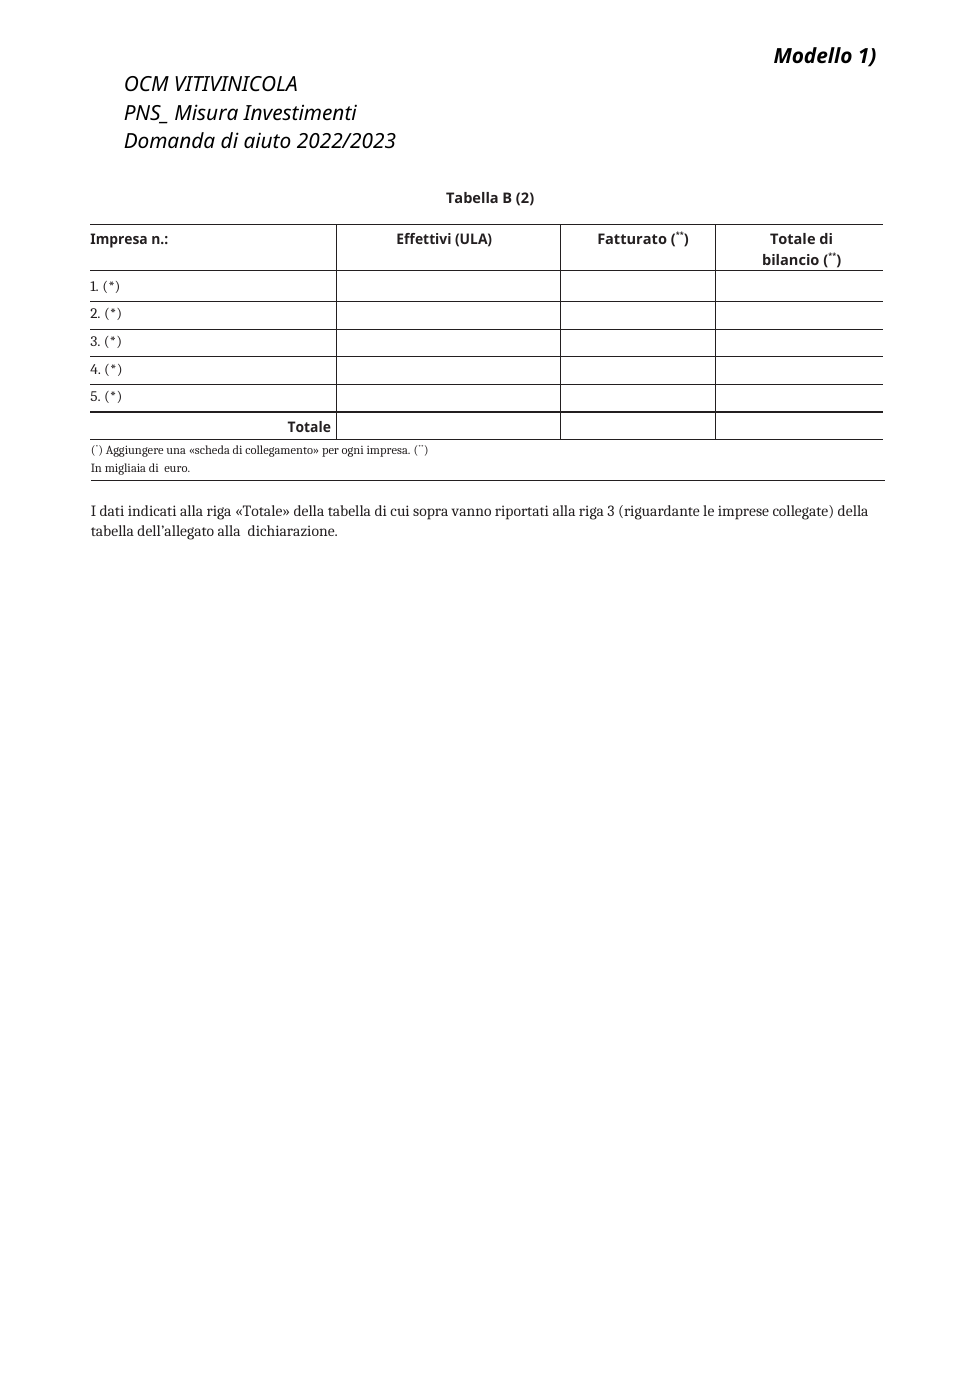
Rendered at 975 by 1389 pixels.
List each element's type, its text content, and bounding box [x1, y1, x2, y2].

table_cell [561, 271, 715, 301]
table_cell [716, 271, 883, 301]
table_cell [716, 413, 883, 439]
subtitle Tabella B (2) [446, 188, 948, 207]
table_cell 4. (*) [90, 357, 336, 384]
table_header Impresa n.: [90, 225, 336, 270]
table_cell 1. (*) [90, 271, 336, 301]
table_cell [561, 357, 715, 384]
table_cell [716, 357, 883, 384]
table_cell [337, 357, 560, 384]
table_cell [561, 413, 715, 439]
table_cell [337, 330, 560, 356]
table_cell [561, 330, 715, 356]
table_cell [716, 302, 883, 328]
table_cell [561, 302, 715, 328]
table_cell 2. (*) [90, 302, 336, 328]
table_cell [561, 385, 715, 411]
table_cell [337, 302, 560, 328]
table_header Fatturato (**) [561, 225, 715, 270]
table_cell Totale [90, 413, 336, 439]
text (*) Aggiungere una «scheda di collegamento» per ogni impresa. (**) In migliaia di euro. [91, 443, 438, 476]
subtitle I dati indicati alla riga «Totale» della tabella di cui sopra vanno riportati alla riga 3 (riguardante le imprese collegate) della tabella dell’allegato alla dichiarazione. [91, 503, 888, 540]
table_cell [337, 271, 560, 301]
table_cell [337, 413, 560, 439]
table_cell 5. (*) [90, 385, 336, 411]
table_cell [337, 385, 560, 411]
table_header Totale di bilancio (**) [716, 225, 883, 270]
table_cell [716, 330, 883, 356]
table_header Effettivi (ULA) [337, 225, 560, 270]
table_cell [716, 385, 883, 411]
table_cell 3. (*) [90, 330, 336, 356]
